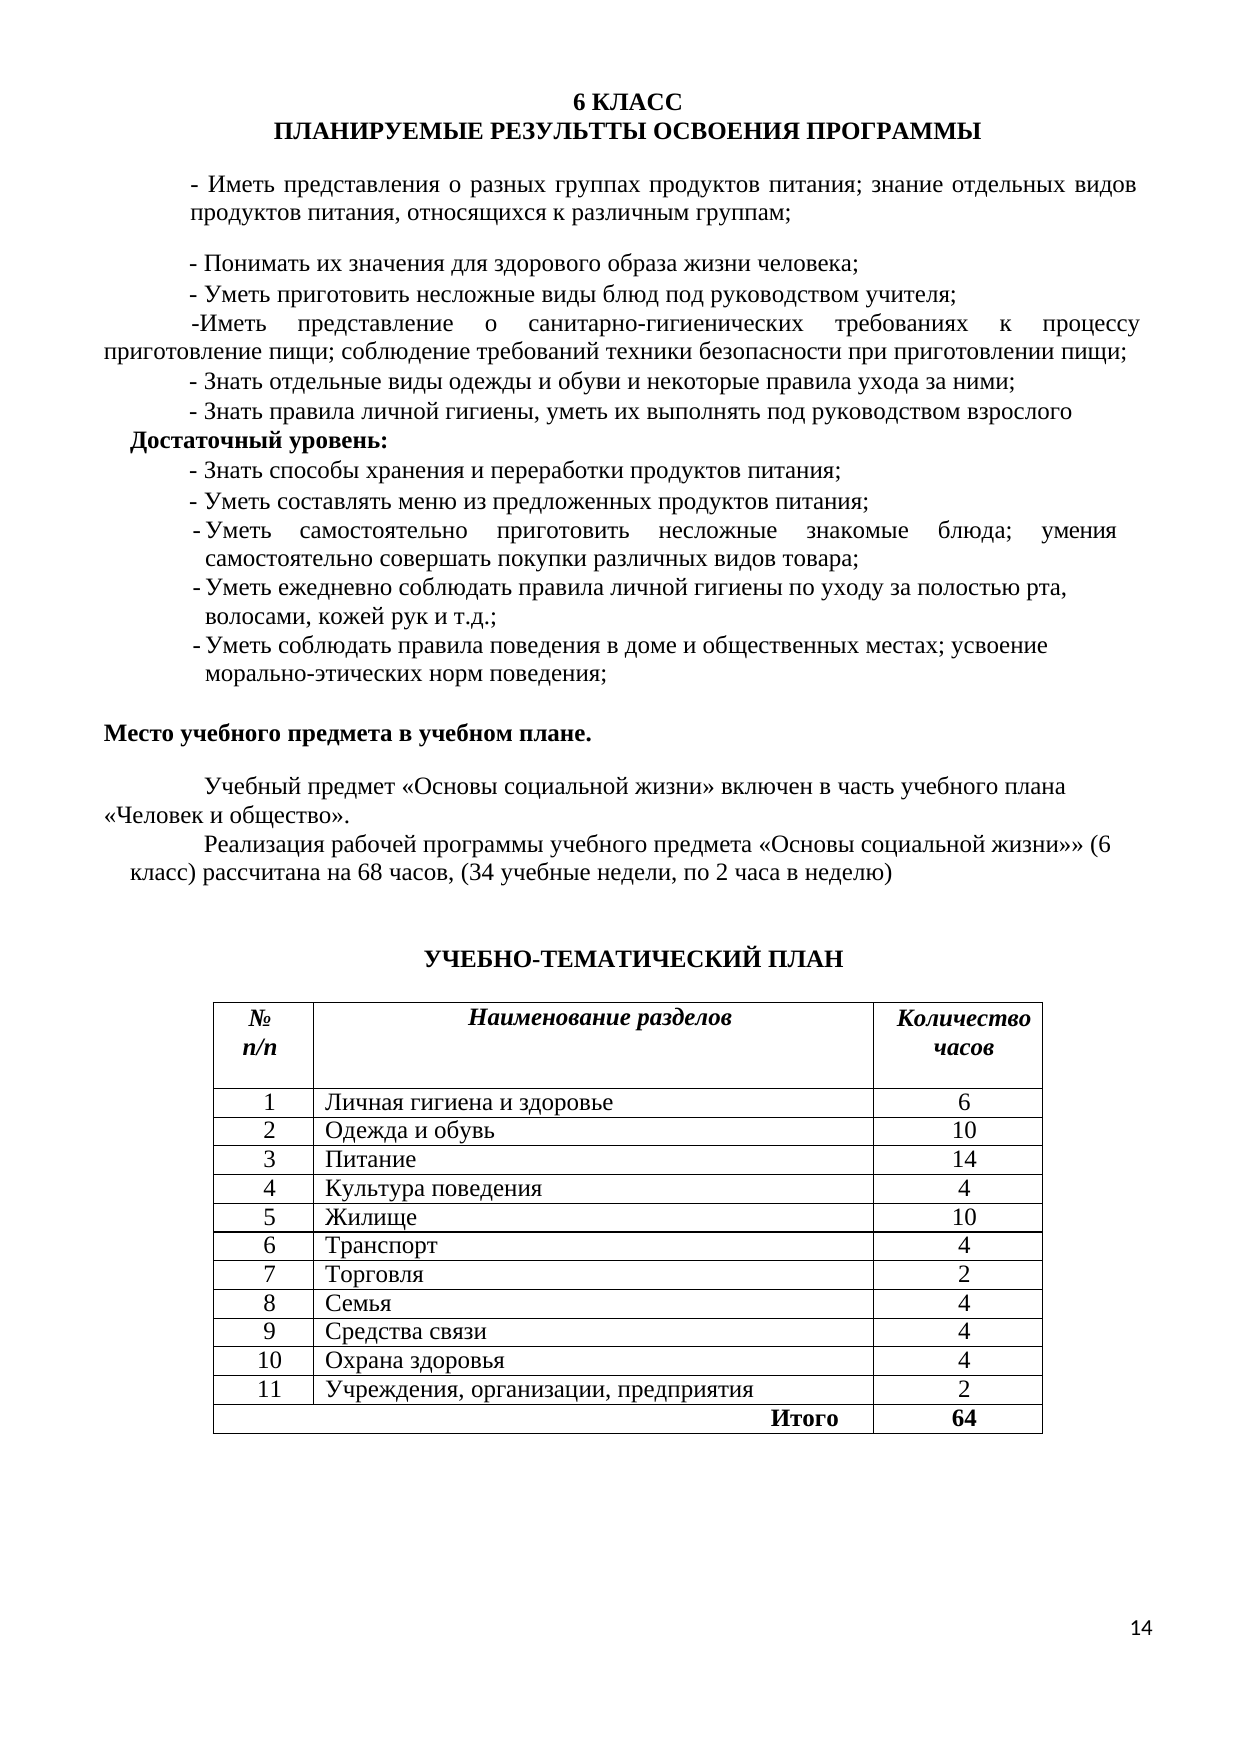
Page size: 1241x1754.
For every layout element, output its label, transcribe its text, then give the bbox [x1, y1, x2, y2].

table_cell 4 [874, 1347, 1042, 1375]
table_cell 2 [214, 1118, 313, 1145]
table_cell 10 [214, 1347, 313, 1375]
list Уметь соблюдать правила поведения в доме и общественных местах; усвоение морально-этических норм поведения; [192, 630, 1050, 687]
list Знать отдельные виды одежды и обуви и некоторые правила ухода за ними; [189, 366, 1163, 394]
table_cell 1 [214, 1089, 313, 1117]
table_cell Семья [314, 1290, 873, 1317]
table_cell Личная гигиена и здоровье [314, 1089, 873, 1117]
list Знать правила личной гигиены, уметь их выполнять под руководством взрослого [189, 396, 1163, 425]
table_cell 7 [214, 1261, 313, 1289]
table_cell Итого [214, 1405, 873, 1432]
subtitle 6 КЛАСС [226, 87, 1029, 115]
table_cell Питание [314, 1146, 873, 1174]
table_header Наименование разделов [314, 1003, 873, 1088]
list Иметь представления о разных группах продуктов питания; знание отдельных видов продуктов питания, относящихся к различным группам; [190, 169, 1139, 226]
table_cell 2 [874, 1261, 1042, 1289]
list Уметь составлять меню из предложенных продуктов питания; [189, 486, 1163, 514]
table_cell Жилище [314, 1204, 873, 1231]
text 14 [92, 1613, 1152, 1641]
table_cell 4 [874, 1319, 1042, 1346]
text -Иметь представление о санитарно-гигиенических требованиях к процессу приготовление пищи; соблюдение требований техники безопасности при приготовлении пищи; [103, 308, 1140, 365]
table_cell 3 [214, 1146, 313, 1174]
table_cell Транспорт [314, 1233, 873, 1260]
table_cell 11 [214, 1376, 313, 1403]
table_cell 8 [214, 1290, 313, 1317]
table_cell 5 [214, 1204, 313, 1231]
table_cell 4 [874, 1175, 1042, 1202]
list Уметь ежедневно соблюдать правила личной гигиены по уходу за полостью рта, волосами, кожей рук и т.д.; [192, 572, 1069, 630]
table_header Количество часов [874, 1003, 1042, 1088]
table_cell Охрана здоровья [314, 1347, 873, 1375]
table_cell Одежда и обувь [314, 1118, 873, 1145]
table_header № п/п [214, 1003, 313, 1088]
list Знать способы хранения и переработки продуктов питания; [189, 455, 1163, 484]
table_cell 14 [874, 1146, 1042, 1174]
table_cell Торговля [314, 1261, 873, 1289]
text Учебный предмет «Основы социальной жизни» включен в часть учебного плана [203, 771, 1163, 800]
table_cell 6 [214, 1233, 313, 1260]
text «Человек и общество». [103, 800, 1163, 829]
list Понимать их значения для здорового образа жизни человека; [189, 248, 1163, 277]
subtitle Место учебного предмета в учебном плане. [103, 718, 1163, 746]
table_cell Культура поведения [314, 1175, 873, 1202]
list Уметь приготовить несложные виды блюд под руководством учителя; [189, 279, 1163, 308]
table_cell 9 [214, 1319, 313, 1346]
table_cell Средства связи [314, 1319, 873, 1346]
table_cell 4 [214, 1175, 313, 1202]
table_cell Учреждения, организации, предприятия [314, 1376, 873, 1403]
subtitle УЧЕБНО-ТЕМАТИЧЕСКИЙ ПЛАН [238, 944, 1029, 973]
table_cell 4 [874, 1233, 1042, 1260]
table_cell 4 [874, 1290, 1042, 1317]
table_cell 10 [874, 1118, 1042, 1145]
list Уметь самостоятельно приготовить несложные знакомые блюда; умения самостоятельно совершать покупки различных видов товара; [192, 515, 1117, 572]
table_cell 10 [874, 1204, 1042, 1231]
text ПЛАНИРУЕМЫЕ РЕЗУЛЬТТЫ ОСВОЕНИЯ ПРОГРАММЫ [226, 116, 1029, 144]
table_cell 2 [874, 1376, 1042, 1403]
subtitle Достаточный уровень: [130, 425, 1163, 454]
table_cell 64 [874, 1405, 1042, 1432]
table_cell 6 [874, 1089, 1042, 1117]
text Реализация рабочей программы учебного предмета «Основы социальной жизни»» (6 класс) рассчитана на 68 часов, (34 учебные недели, по 2 часа в неделю) [130, 829, 1113, 886]
